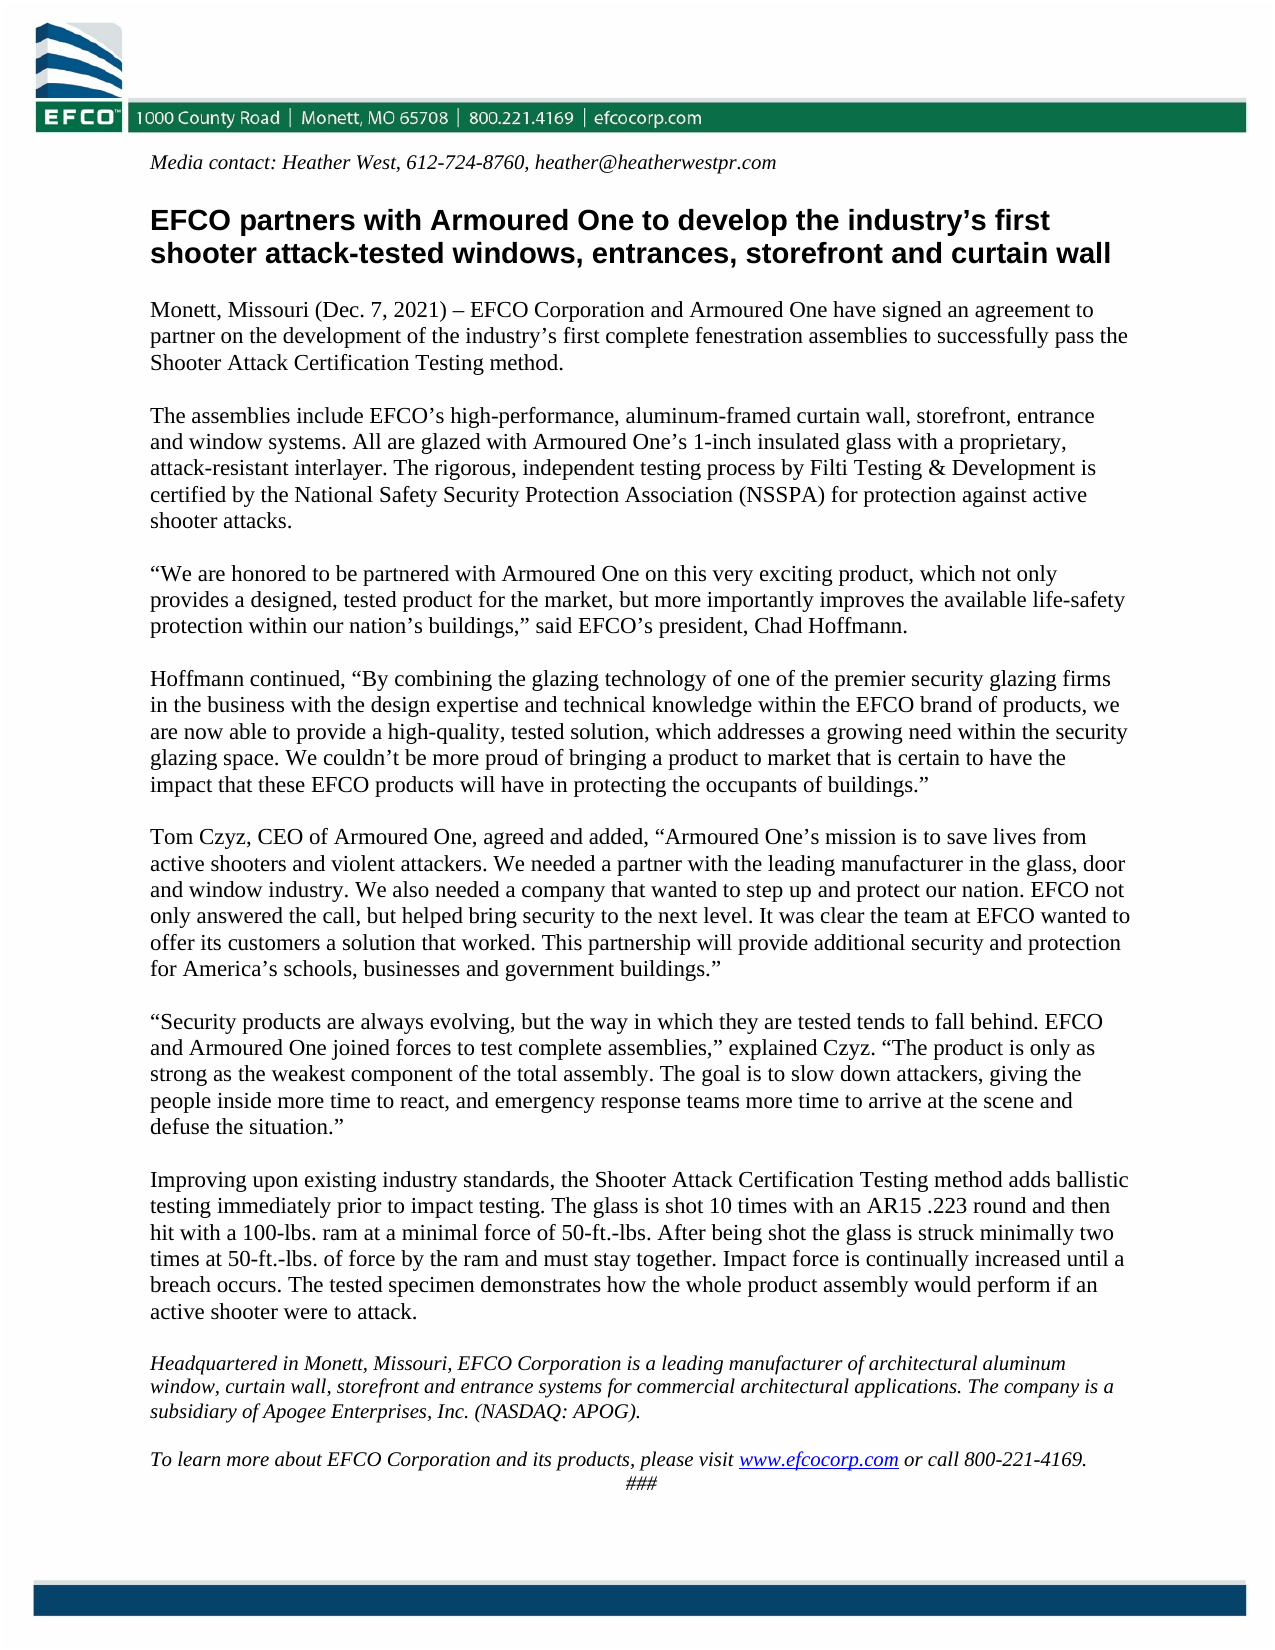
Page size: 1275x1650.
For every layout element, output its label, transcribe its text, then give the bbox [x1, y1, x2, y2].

picture [2, 3, 1274, 1648]
text “We are honored to be partnered with Armoured One on this very exciting product, which not only provides a designed, tested product for the market, but more importantly improves the available life-safety protection within our nation’s buildings,” said EFCO’s president, Chad Hoffmann. [150, 560, 1134, 639]
text To learn more about EFCO Corporation and its products, please visit www.efcocorp.com or call 800-221-4169. [150, 1447, 1134, 1471]
text EFCO partners with Armoured One to develop the industry’s first [150, 203, 1134, 236]
text Hoffmann continued, “By combining the glazing technology of one of the premier security glazing firms in the business with the design expertise and technical knowledge within the EFCO brand of products, we are now able to provide a high-quality, tested solution, which addresses a growing need within the security glazing space. We couldn’t be more proud of bringing a product to market that is certain to have the impact that these EFCO products will have in protecting the occupants of buildings.” [150, 665, 1134, 797]
text Improving upon existing industry standards, the Shooter Attack Certification Testing method adds ballistic testing immediately prior to impact testing. The glass is shot 10 times with an AR15 .223 round and then hit with a 100-lbs. ram at a minimal force of 50-ft.-lbs. After being shot the glass is struck minimally two times at 50-ft.-lbs. of force by the ram and must stay together. Impact force is continually increased until a breach occurs. The tested specimen demonstrates how the whole product assembly would perform if an active shooter were to attack. [150, 1166, 1134, 1324]
text “Security products are always evolving, but the way in which they are tested tends to fall behind. EFCO and Armoured One joined forces to test complete assemblies,” explained Czyz. “The product is only as strong as the weakest component of the total assembly. The goal is to slow down attackers, giving the people inside more time to react, and emergency response teams more time to arrive at the scene and defuse the situation.” [150, 1008, 1134, 1139]
text Media contact: Heather West, 612-724-8760, heather@heatherwestpr.com [150, 150, 1134, 174]
text shooter attack-tested windows, entrances, storefront and curtain wall [150, 236, 1134, 270]
text ### [150, 1471, 1134, 1495]
text Headquartered in Monett, Missouri, EFCO Corporation is a leading manufacturer of architectural aluminum window, curtain wall, storefront and entrance systems for commercial architectural applications. The company is a subsidiary of Apogee Enterprises, Inc. (NASDAQ: APOG). [150, 1350, 1134, 1423]
text The assemblies include EFCO’s high-performance, aluminum-framed curtain wall, storefront, entrance and window systems. All are glazed with Armoured One’s 1-inch insulated glass with a proprietary, attack-resistant interlayer. The rigorous, independent testing process by Filti Testing & Development is certified by the National Safety Security Protection Association (NSSPA) for protection against active shooter attacks. [150, 402, 1134, 533]
text Monett, Missouri (Dec. 7, 2021) – EFCO Corporation and Armoured One have signed an agreement to partner on the development of the industry’s first complete fenestration assemblies to successfully pass the Shooter Attack Certification Testing method. [150, 296, 1134, 375]
text Tom Czyz, CEO of Armoured One, agreed and added, “Armoured One’s mission is to save lives from active shooters and violent attackers. We needed a partner with the leading manufacturer in the glass, door and window industry. We also needed a company that wanted to step up and protect our nation. EFCO not only answered the call, but helped bring security to the next level. It was clear the team at EFCO wanted to offer its customers a solution that worked. This partnership will provide additional security and protection for America’s schools, businesses and government buildings.” [150, 823, 1134, 981]
